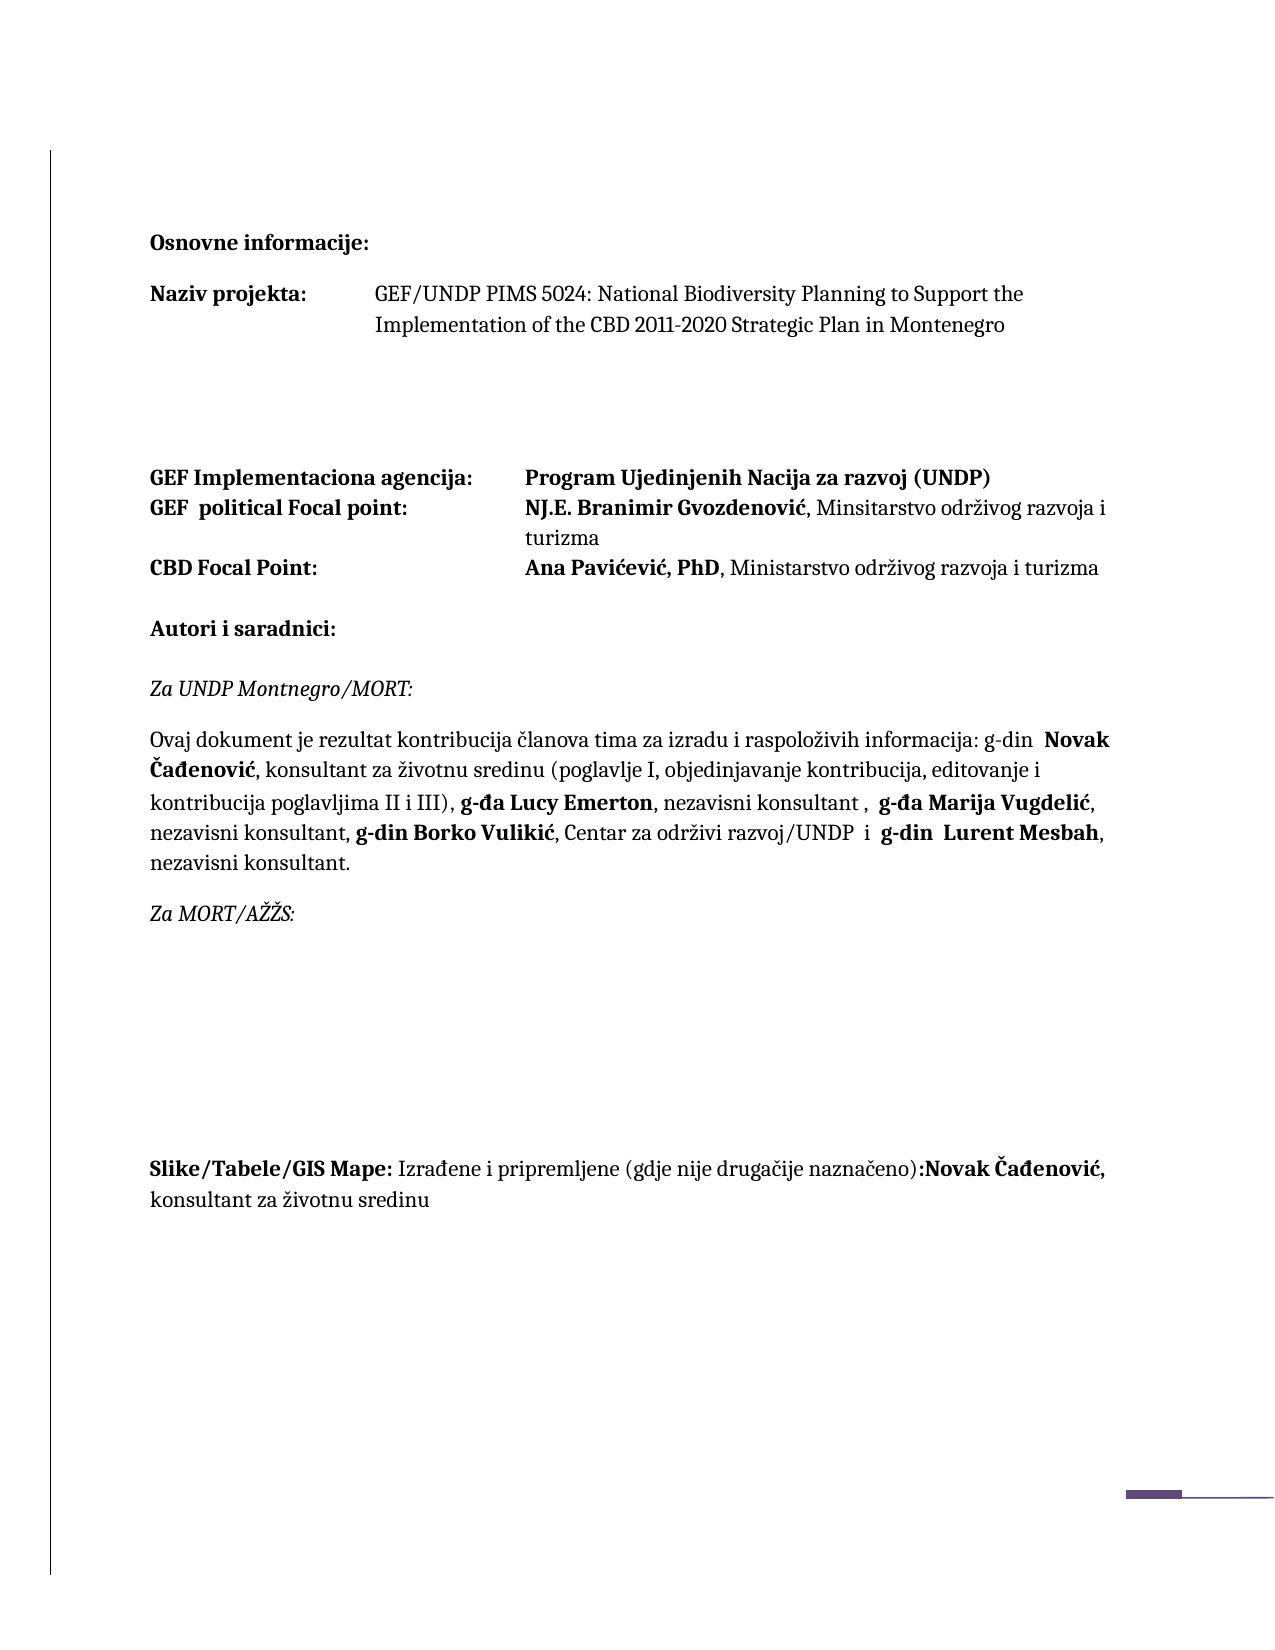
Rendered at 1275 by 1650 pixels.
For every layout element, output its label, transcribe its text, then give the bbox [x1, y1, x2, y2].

text Za UNDP Montnegro/MORT: [150, 676, 1125, 702]
text Autori i saradnici: [150, 616, 1125, 642]
text Naziv projekta: GEF/UNDP PIMS 5024: National Biodiversity Planning to Support the Implementation of the CBD 2011-2020 Strategic Plan in Montenegro [150, 281, 1125, 338]
text Osnovne informacije: [150, 230, 1125, 257]
text CBD Focal Point: Ana Pavićević, PhD, Ministarstvo održivog razvoja i turizma [150, 555, 1125, 582]
text Slike/Tabele/GIS Mape: Izrađene i pripremljene (gdje nije drugačije naznačeno):Novak Čađenović, konsultant za životnu sredinu [150, 1156, 1125, 1213]
text Za MORT/AŽŽS: [150, 901, 1125, 927]
text Ovaj dokument je rezultat kontribucija članova tima za izradu i raspoloživih informacija: g-din Novak Čađenović, konsultant za životnu sredinu (poglavlje I, objedinjavanje kontribucija, editovanje i kontribucija poglavljima II i III), g-đa Lucy Emerton, nezavisni konsultant , g-đa Marija Vugdelić, nezavisni konsultant, g-din Borko Vulikić, Centar za održivi razvoj/UNDP i g-din Lurent Mesbah, nezavisni konsultant. [150, 727, 1125, 876]
text GEF Implementaciona agencija: Program Ujedinjenih Nacija za razvoj (UNDP) [150, 464, 1125, 491]
text GEF political Focal point: NJ.E. Branimir Gvozdenović, Minsitarstvo održivog razvoja i turizma [150, 495, 1125, 551]
